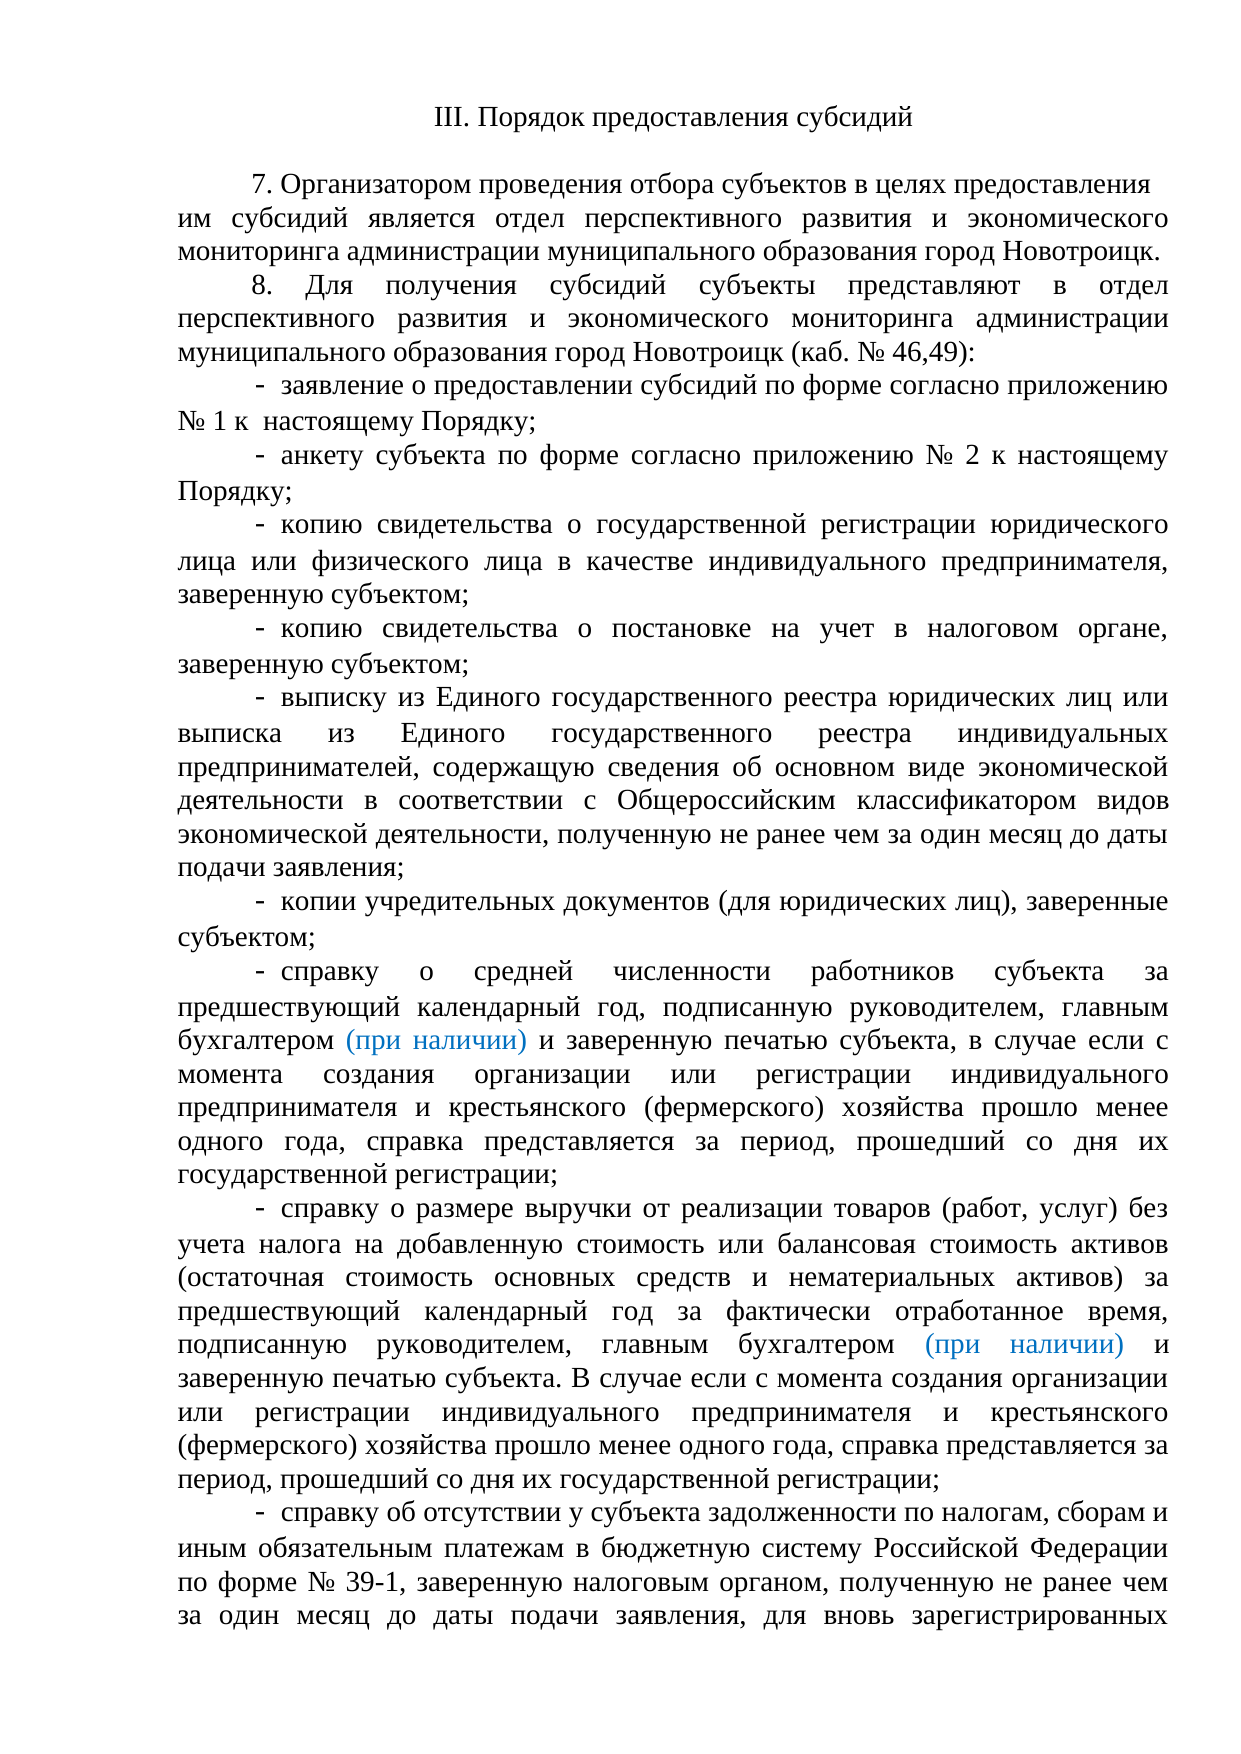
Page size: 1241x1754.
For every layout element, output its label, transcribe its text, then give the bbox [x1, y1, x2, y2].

list анкету субъекта по форме согласно приложению № 2 к настоящему Порядку; [177, 437, 1169, 507]
list справку о размере выручки от реализации товаров (работ, услуг) без учета налога на добавленную стоимость или балансовая стоимость активов (остаточная стоимость основных средств и нематериальных активов) за предшествующий календарный год за фактически отработанное время, подписанную руководителем, главным бухгалтером (при наличии) и заверенную печатью субъекта. В случае если с момента создания организации или регистрации индивидуального предпринимателя и крестьянского (фермерского) хозяйства прошло менее одного года, справка представляется за период, прошедший со дня их государственной регистрации; [177, 1190, 1169, 1494]
list копию свидетельства о государственной регистрации юридического лица или физического лица в качестве индивидуального предпринимателя, заверенную субъектом; [177, 507, 1169, 610]
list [177, 1494, 1169, 1631]
text 8. Для получения субсидий субъекты представляют в отдел перспективного развития и экономического мониторинга администрации муниципального образования город Новотроицк (каб. № 46,49): [177, 267, 1169, 367]
text 7. Организатором проведения отбора субъектов в целях предоставления [177, 166, 1169, 200]
list заявление о предоставлении субсидий по форме согласно приложению № 1 к настоящему Порядку; [177, 367, 1169, 437]
text III. Порядок предоставления субсидий [177, 99, 1169, 133]
text им субсидий является отдел перспективного развития и экономического мониторинга администрации муниципального образования город Новотроицк. [177, 200, 1169, 267]
list копии учредительных документов (для юридических лиц), заверенные субъектом; [177, 883, 1169, 953]
list справку о средней численности работников субъекта за предшествующий календарный год, подписанную руководителем, главным бухгалтером (при наличии) и заверенную печатью субъекта, в случае если с момента создания организации или регистрации индивидуального предпринимателя и крестьянского (фермерского) хозяйства прошло менее одного года, справка представляется за период, прошедший со дня их государственной регистрации; [177, 953, 1169, 1190]
list выписку из Единого государственного реестра юридических лиц или выписка из Единого государственного реестра индивидуальных предпринимателей, содержащую сведения об основном виде экономической деятельности в соответствии с Общероссийским классификатором видов экономической деятельности, полученную не ранее чем за один месяц до даты подачи заявления; [177, 679, 1169, 883]
list копию свидетельства о постановке на учет в налоговом органе, заверенную субъектом; [177, 610, 1169, 679]
